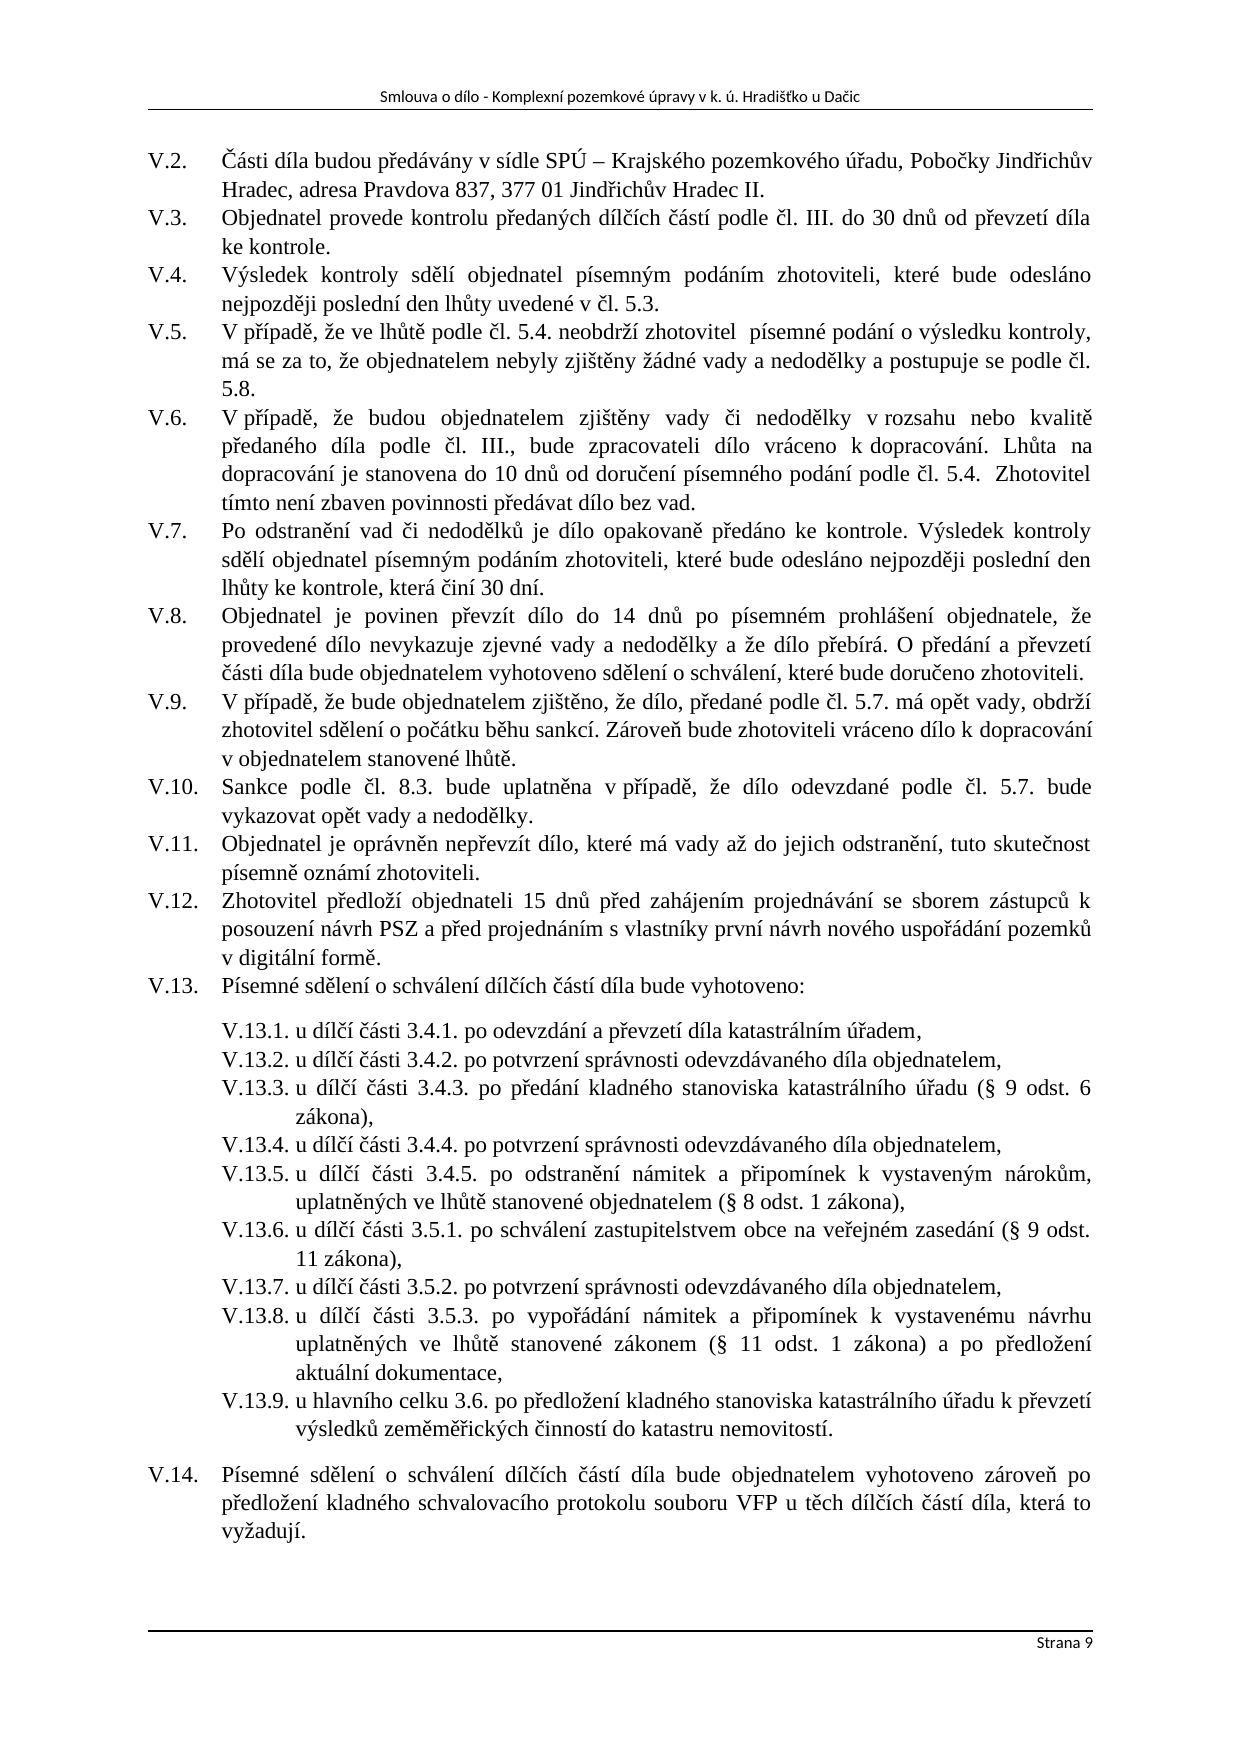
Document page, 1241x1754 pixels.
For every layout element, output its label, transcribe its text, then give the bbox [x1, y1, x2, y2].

text u dílčí části 3.4.2. po potvrzení správnosti odevzdávaného díla objednatelem, [221, 1046, 1093, 1072]
text u dílčí části 3.5.2. po potvrzení správnosti odevzdávaného díla objednatelem, [221, 1273, 1093, 1300]
text u dílčí části 3.4.4. po potvrzení správnosti odevzdávaného díla objednatelem, [221, 1131, 1093, 1157]
text u dílčí části 3.5.3. po vypořádání námitek a připomínek k vystavenému návrhu uplatněných ve lhůtě stanovené zákonem (§ 11 odst. 1 zákona) a po předložení aktuální dokumentace, [221, 1302, 1093, 1385]
list Objednatel provede kontrolu předaných dílčích částí podle čl. III. do 30 dnů od převzetí díla ke kontrole. [148, 204, 1093, 259]
list Části díla budou předávány v sídle SPÚ – Krajského pozemkového úřadu, Pobočky Jindřichův Hradec, adresa Pravdova 837, 377 01 Jindřichův Hradec II. [148, 148, 1093, 202]
list Zhotovitel předloží objednateli 15 dnů před zahájením projednávání se sborem zástupců k posouzení návrh PSZ a před projednáním s vlastníky první návrh nového uspořádání pozemků v digitální formě. [148, 887, 1093, 970]
text u dílčí části 3.4.3. po předání kladného stanoviska katastrálního úřadu (§ 9 odst. 6 zákona), [221, 1074, 1093, 1129]
text u dílčí části 3.5.1. po schválení zastupitelstvem obce na veřejném zasedání (§ 9 odst. 11 zákona), [221, 1216, 1093, 1271]
list Objednatel je oprávněn nepřevzít dílo, které má vady až do jejich odstranění, tuto skutečnost písemně oznámí zhotoviteli. [148, 830, 1093, 885]
text u hlavního celku 3.6. po předložení kladného stanoviska katastrálního úřadu k převzetí výsledků zeměměřických činností do katastru nemovitostí. [221, 1387, 1093, 1442]
list V případě, že budou objednatelem zjištěny vady či nedodělky v rozsahu nebo kvalitě předaného díla podle čl. III., bude zpracovateli dílo vráceno k dopracování. Lhůta na dopracování je stanovena do 10 dnů od doručení písemného podání podle čl. 5.4. Zhotovitel tímto není zbaven povinnosti předávat dílo bez vad. [148, 403, 1093, 515]
list V případě, že ve lhůtě podle čl. 5.4. neobdrží zhotovitel písemné podání o výsledku kontroly, má se za to, že objednatelem nebyly zjištěny žádné vady a nedodělky a postupuje se podle čl. 5.8. [148, 318, 1093, 401]
list Písemné sdělení o schválení dílčích částí díla bude vyhotoveno: [148, 972, 1093, 999]
list Objednatel je povinen převzít dílo do 14 dnů po písemném prohlášení objednatele, že provedené dílo nevykazuje zjevné vady a nedodělky a že dílo přebírá. O předání a převzetí části díla bude objednatelem vyhotoveno sdělení o schválení, které bude doručeno zhotoviteli. [148, 603, 1093, 686]
list Výsledek kontroly sdělí objednatel písemným podáním zhotoviteli, které bude odesláno nejpozději poslední den lhůty uvedené v čl. 5.3. [148, 261, 1093, 316]
text u dílčí části 3.4.1. po odevzdání a převzetí díla katastrálním úřadem, [221, 1017, 1093, 1044]
list Po odstranění vad či nedodělků je dílo opakovaně předáno ke kontrole. Výsledek kontroly sdělí objednatel písemným podáním zhotoviteli, které bude odesláno nejpozději poslední den lhůty ke kontrole, která činí 30 dní. [148, 517, 1093, 601]
list Sankce podle čl. 8.3. bude uplatněna v případě, že dílo odevzdané podle čl. 5.7. bude vykazovat opět vady a nedodělky. [148, 773, 1093, 828]
text u dílčí části 3.4.5. po odstranění námitek a připomínek k vystaveným nárokům, uplatněných ve lhůtě stanovené objednatelem (§ 8 odst. 1 zákona), [221, 1159, 1093, 1214]
list Písemné sdělení o schválení dílčích částí díla bude objednatelem vyhotoveno zároveň po předložení kladného schvalovacího protokolu souboru VFP u těch dílčích částí díla, která to vyžadují. [148, 1461, 1093, 1544]
list V případě, že bude objednatelem zjištěno, že dílo, předané podle čl. 5.7. má opět vady, obdrží zhotovitel sdělení o počátku běhu sankcí. Zároveň bude zhotoviteli vráceno dílo k dopracování v objednatelem stanovené lhůtě. [148, 688, 1093, 771]
